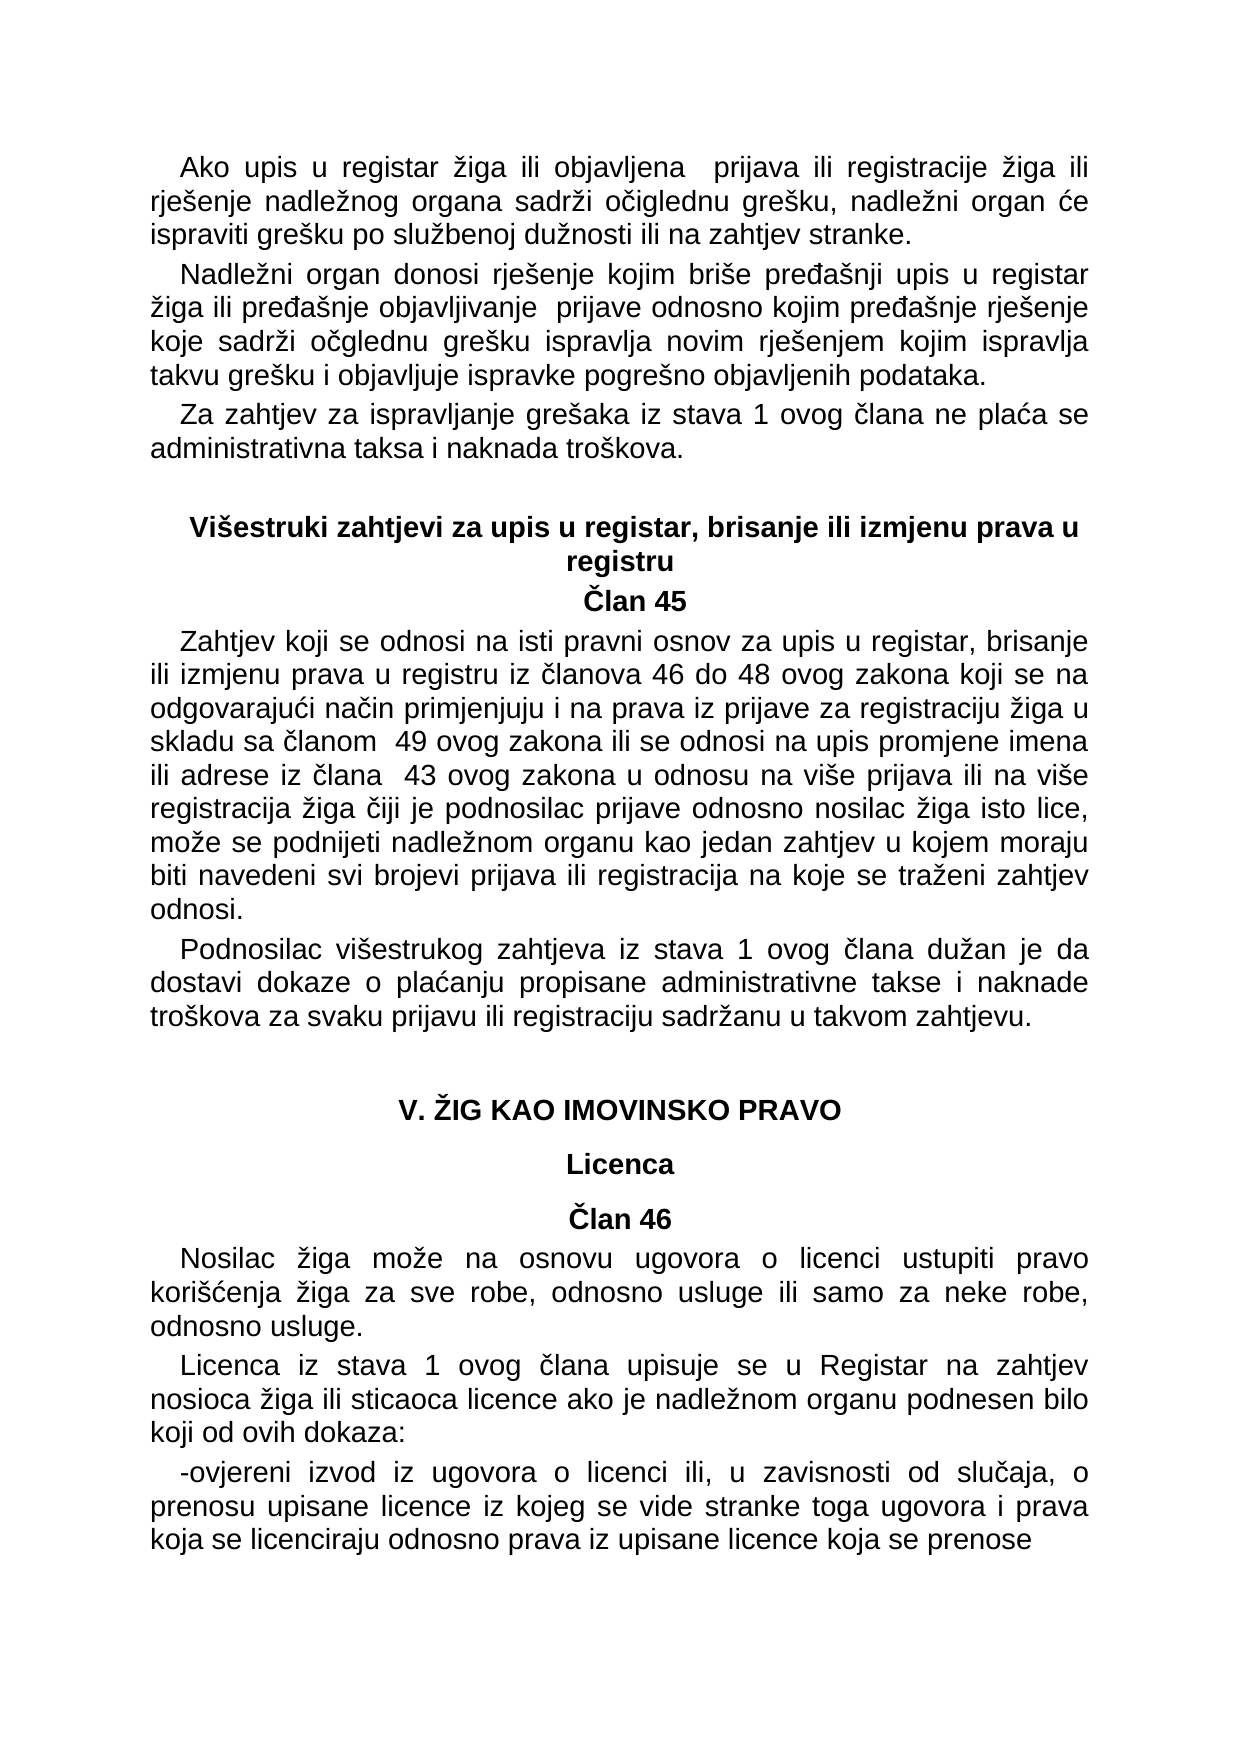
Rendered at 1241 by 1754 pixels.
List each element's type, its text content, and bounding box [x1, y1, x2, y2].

text Za zahtjev za ispravljanje grešaka iz stava 1 ovog člana ne plaća se administrativna taksa i naknada troškova. [150, 397, 1090, 464]
text Podnosilac višestrukog zahtjeva iz stava 1 ovog člana dužan je da dostavi dokaze o plaćanju propisane administrativne takse i naknade troškova za svaku prijavu ili registraciju sadržanu u takvom zahtjevu. [150, 932, 1090, 1032]
text V. ŽIG KAO IMOVINSKO PRAVO [150, 1093, 1090, 1126]
text -ovjereni izvod iz ugovora o licenci ili, u zavisnosti od slučaja, o prenosu upisane licence iz kojeg se vide stranke toga ugovora i prava koja se licenciraju odnosno prava iz upisane licence koja se prenose [150, 1455, 1090, 1556]
text Ako upis u registar žiga ili objavljena prijava ili registracije žiga ili rješenje nadležnog organa sadrži očiglednu grešku, nadležni organ će ispraviti grešku po službenoj dužnosti ili na zahtjev stranke. [150, 150, 1090, 251]
text Licenca iz stava 1 ovog člana upisuje se u Registar na zahtjev nosioca žiga ili sticaoca licence ako je nadležnom organu podnesen bilo koji od ovih dokaza: [150, 1348, 1090, 1449]
text Zahtjev koji se odnosi na isti pravni osnov za upis u registar, brisanje ili izmjenu prava u registru iz članova 46 do 48 ovog zakona koji se na odgovarajući način primjenjuju i na prava iz prijave za registraciju žiga u skladu sa članom 49 ovog zakona ili se odnosi na upis promjene imena ili adrese iz člana 43 ovog zakona u odnosu na više prijava ili na više registracija žiga čiji je podnosilac prijave odnosno nosilac žiga isto lice, može se podnijeti nadležnom organu kao jedan zahtjev u kojem moraju biti navedeni svi brojevi prijava ili registracija na koje se traženi zahtjev odnosi. [150, 623, 1090, 925]
text Višestruki zahtjevi za upis u registar, brisanje ili izmjenu prava u registru [150, 510, 1090, 577]
text Član 46 [150, 1202, 1090, 1235]
text Nadležni organ donosi rješenje kojim briše pređašnji upis u registar žiga ili pređašnje objavljivanje prijave odnosno kojim pređašnje rješenje koje sadrži očglednu grešku ispravlja novim rješenjem kojim ispravlja takvu grešku i objavljuje ispravke pogrešno objavljenih podataka. [150, 257, 1090, 391]
text Član 45 [150, 584, 1090, 617]
text Licenca [150, 1147, 1090, 1181]
text Nosilac žiga može na osnovu ugovora o licenci ustupiti pravo korišćenja žiga za sve robe, odnosno usluge ili samo za neke robe, odnosno usluge. [150, 1241, 1090, 1342]
